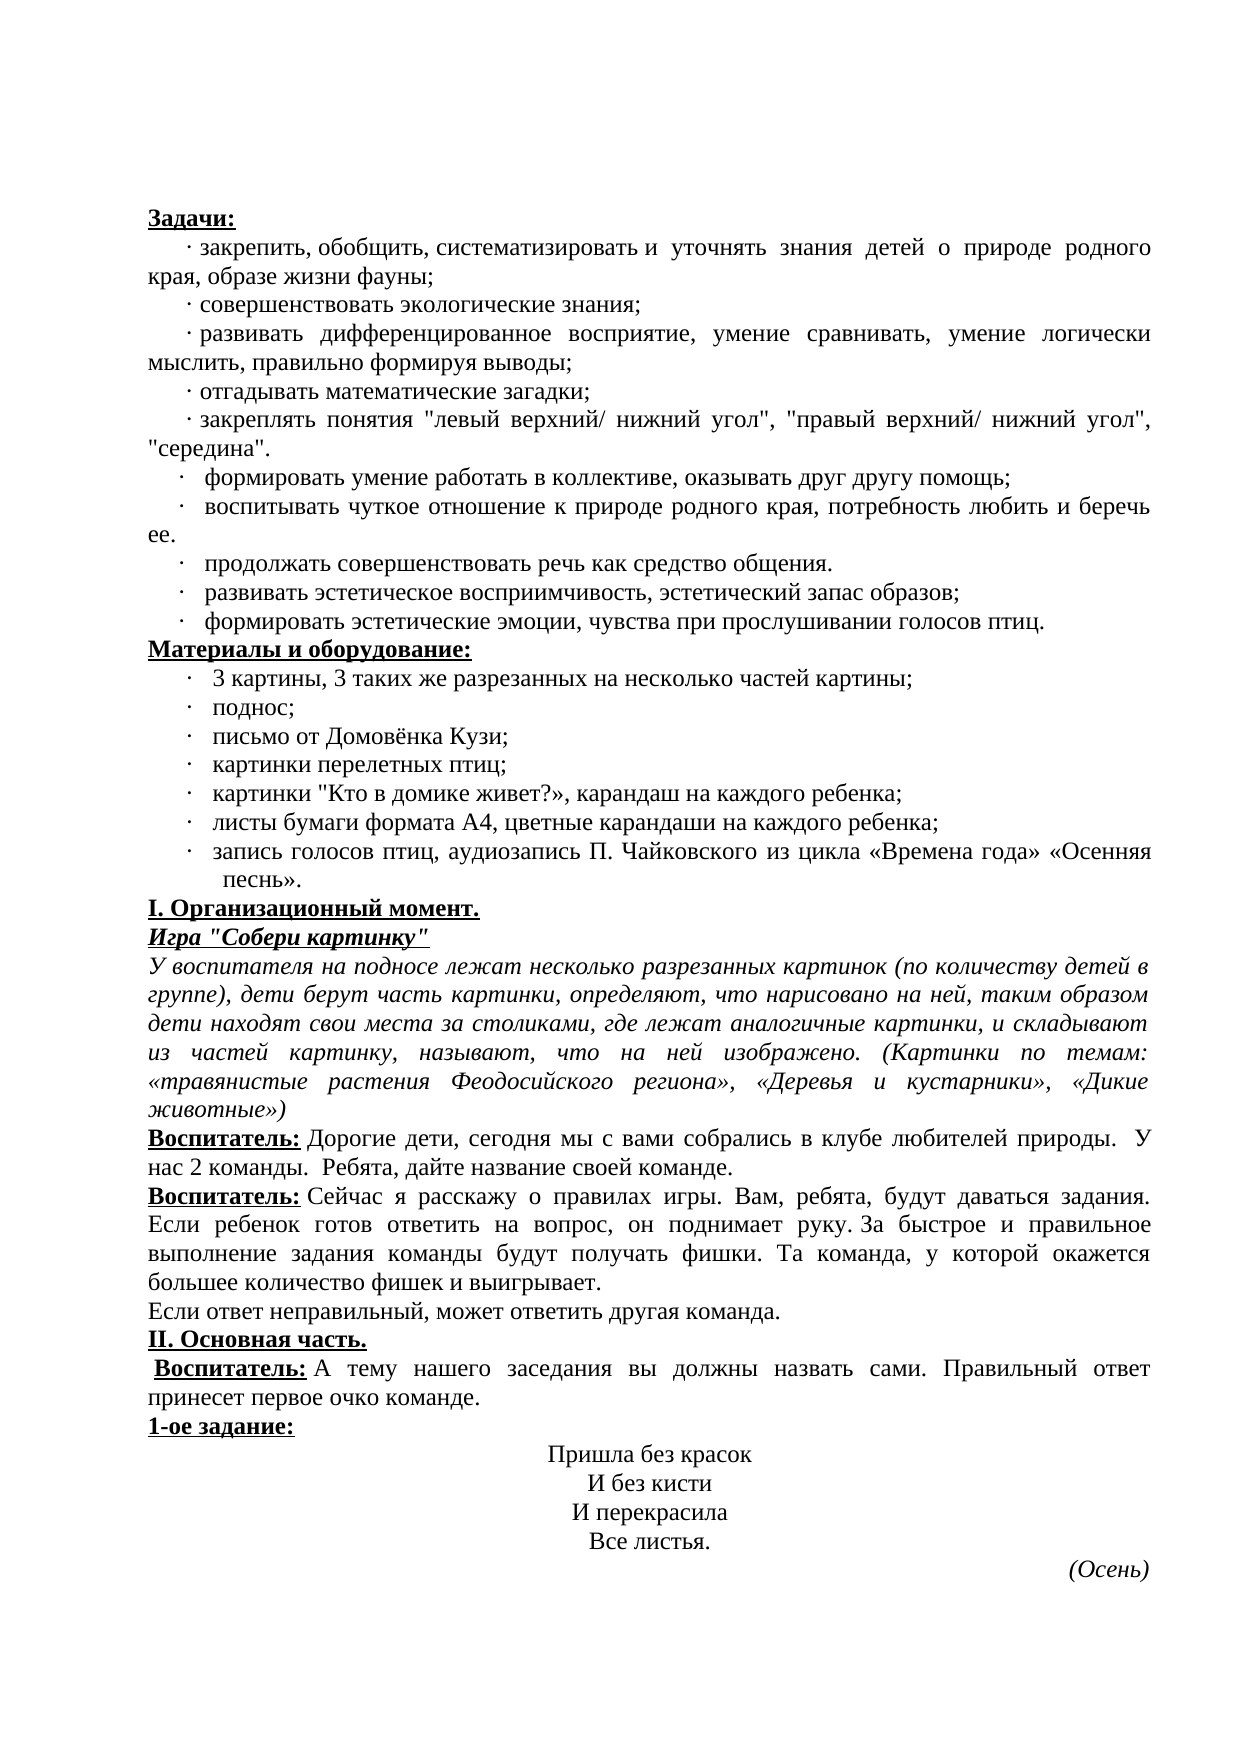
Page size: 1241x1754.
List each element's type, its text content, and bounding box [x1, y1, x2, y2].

text (Осень) [148, 1554, 1152, 1583]
text Воспитатель: Дорогие дети, сегодня мы с вами собрались в клубе любителей природы. У нас 2 команды. Ребята, дайте название своей команде. [148, 1123, 1152, 1181]
text · воспитывать чуткое отношение к природе родного края, потребность любить и беречь ее. [148, 491, 1152, 548]
text · продолжать совершенствовать речь как средство общения. [148, 548, 1152, 577]
text · листы бумаги формата А4, цветные карандаши на каждого ребенка; [185, 807, 1152, 836]
text Материалы и оборудование: [148, 634, 1152, 663]
text · закреплять понятия "левый верхний/ нижний угол", "правый верхний/ нижний угол", "середина". [148, 404, 1152, 462]
text · формировать умение работать в коллективе, оказывать друг другу помощь; [148, 462, 1152, 491]
text · закрепить, обобщить, систематизировать и уточнять знания детей о природе родного края, образе жизни фауны; [148, 232, 1152, 289]
text Игра "Собери картинку" [148, 922, 1152, 951]
text · формировать эстетические эмоции, чувства при прослушивании голосов птиц. [148, 606, 1152, 634]
text · 3 картины, 3 таких же разрезанных на несколько частей картины; [185, 663, 1152, 692]
text 1-ое задание: [148, 1411, 1152, 1439]
text У воспитателя на подносе лежат несколько разрезанных картинок (по количеству детей в группе), дети берут часть картинки, определяют, что нарисовано на ней, таким образом дети находят свои места за столиками, где лежат аналогичные картинки, и складывают из частей картинку, называют, что на ней изображено. (Картинки по темам: «травянистые растения Феодосийского региона», «Деревья и кустарники», «Дикие животные») [148, 951, 1152, 1123]
text · развивать эстетическое восприимчивость, эстетический запас образов; [148, 577, 1152, 606]
text · письмо от Домовёнка Кузи; [185, 721, 1152, 749]
text II. Основная часть. [148, 1324, 1152, 1353]
text Воспитатель: Сейчас я расскажу о правилах игры. Вам, ребята, будут даваться задания. Если ребенок готов ответить на вопрос, он поднимает руку. За быстрое и правильное выполнение задания команды будут получать фишки. Та команда, у которой окажется большее количество фишек и выигрывает. [148, 1181, 1152, 1296]
text Воспитатель: А тему нашего заседания вы должны назвать сами. Правильный ответ принесет первое очко команде. [148, 1353, 1152, 1411]
text · развивать дифференцированное восприятие, умение сравнивать, умение логически мыслить, правильно формируя выводы; [148, 318, 1152, 376]
text I. Организационный момент. [148, 893, 1152, 922]
text Если ответ неправильный, может ответить другая команда. [148, 1296, 1152, 1324]
text · совершенствовать экологические знания; [148, 289, 1152, 318]
text Задачи: [148, 203, 1152, 232]
text Пришла без красок И без кисти И перекрасила Все листья. [148, 1439, 1152, 1554]
text · картинки "Кто в домике живет?», карандаш на каждого ребенка; [185, 778, 1152, 807]
text · отгадывать математические загадки; [148, 376, 1152, 404]
text · поднос; [185, 692, 1152, 721]
text · картинки перелетных птиц; [185, 749, 1152, 778]
text · запись голосов птиц, аудиозапись П. Чайковского из цикла «Времена года» «Осенняя песнь». [185, 836, 1152, 893]
